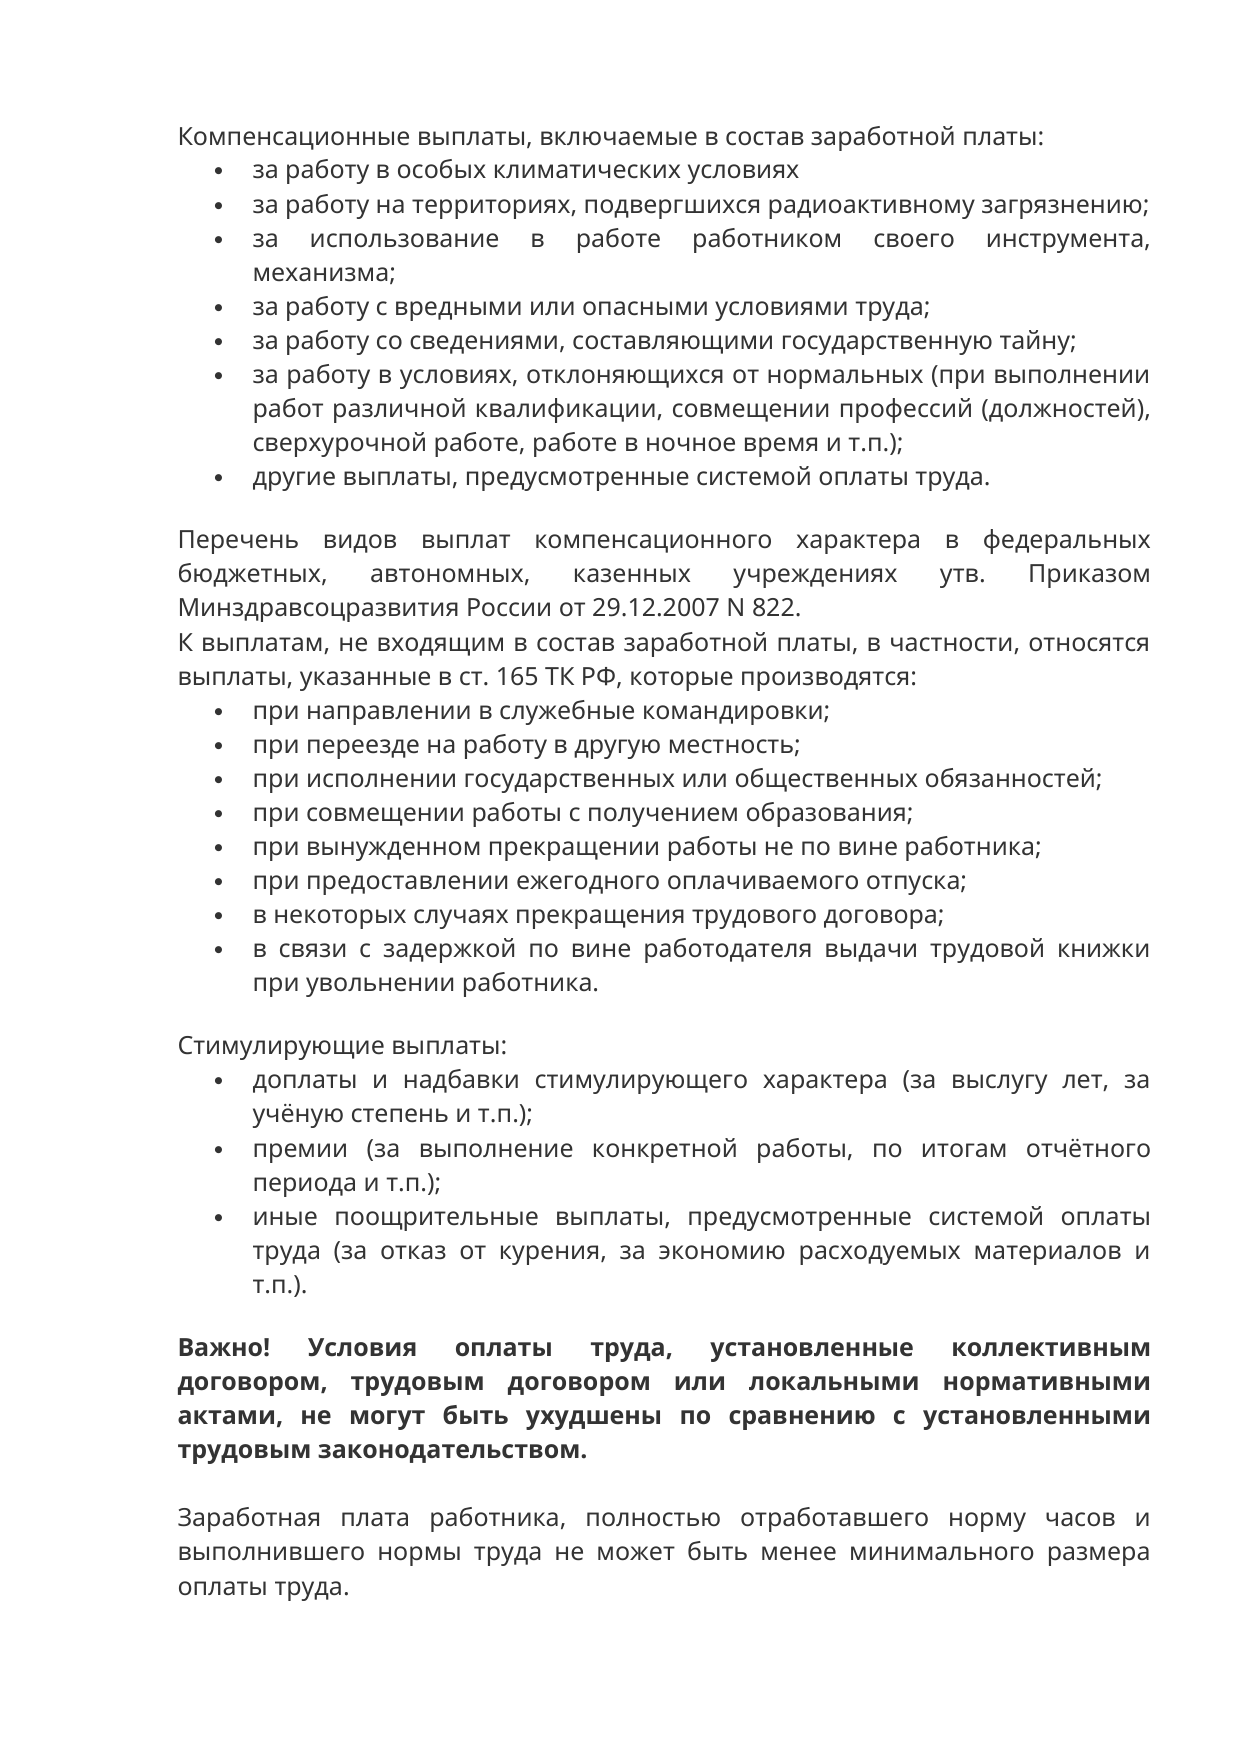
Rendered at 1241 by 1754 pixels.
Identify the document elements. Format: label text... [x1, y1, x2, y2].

text Компенсационные выплаты, включаемые в состав заработной платы: [177, 118, 1152, 152]
list в некоторых случаях прекращения трудового договора; [215, 897, 1152, 931]
list за работу на территориях, подвергшихся радиоактивному загрязнению; [215, 186, 1152, 220]
list другие выплаты, предусмотренные системой оплаты труда. [215, 459, 1152, 493]
list за работу с вредными или опасными условиями труда; [215, 288, 1152, 322]
list за работу в особых климатических условиях [215, 152, 1152, 186]
list в связи с задержкой по вине работодателя выдачи трудовой книжки при увольнении работника. [215, 931, 1152, 999]
text К выплатам, не входящим в состав заработной платы, в частности, относятся выплаты, указанные в ст. 165 ТК РФ, которые производятся: [177, 624, 1152, 692]
list за работу со сведениями, составляющими государственную тайну; [215, 322, 1152, 357]
text Стимулирующие выплаты: [177, 1028, 1152, 1062]
list при исполнении государственных или общественных обязанностей; [215, 760, 1152, 794]
list иные поощрительные выплаты, предусмотренные системой оплаты труда (за отказ от курения, за экономию расходуемых материалов и т.п.). [215, 1198, 1152, 1301]
text Важно! Условия оплаты труда, установленные коллективным договором, трудовым договором или локальными нормативными актами, не могут быть ухудшены по сравнению с установленными трудовым законодательством. [177, 1330, 1152, 1466]
text Перечень видов выплат компенсационного характера в федеральных бюджетных, автономных, казенных учреждениях утв. Приказом Минздравсоцразвития России от 29.12.2007 N 822. [177, 522, 1152, 624]
list премии (за выполнение конкретной работы, по итогам отчётного периода и т.п.); [215, 1130, 1152, 1198]
list доплаты и надбавки стимулирующего характера (за выслугу лет, за учёную степень и т.п.); [215, 1062, 1152, 1130]
list при переезде на работу в другую местность; [215, 726, 1152, 760]
text Заработная плата работника, полностью отработавшего норму часов и выполнившего нормы труда не может быть менее минимального размера оплаты труда. [177, 1500, 1152, 1602]
list при предоставлении ежегодного оплачиваемого отпуска; [215, 863, 1152, 897]
list при совмещении работы с получением образования; [215, 794, 1152, 828]
list при направлении в служебные командировки; [215, 692, 1152, 726]
list за использование в работе работником своего инструмента, механизма; [215, 220, 1152, 288]
list при вынужденном прекращении работы не по вине работника; [215, 828, 1152, 863]
list за работу в условиях, отклоняющихся от нормальных (при выполнении работ различной квалификации, совмещении профессий (должностей), сверхурочной работе, работе в ночное время и т.п.); [215, 357, 1152, 459]
